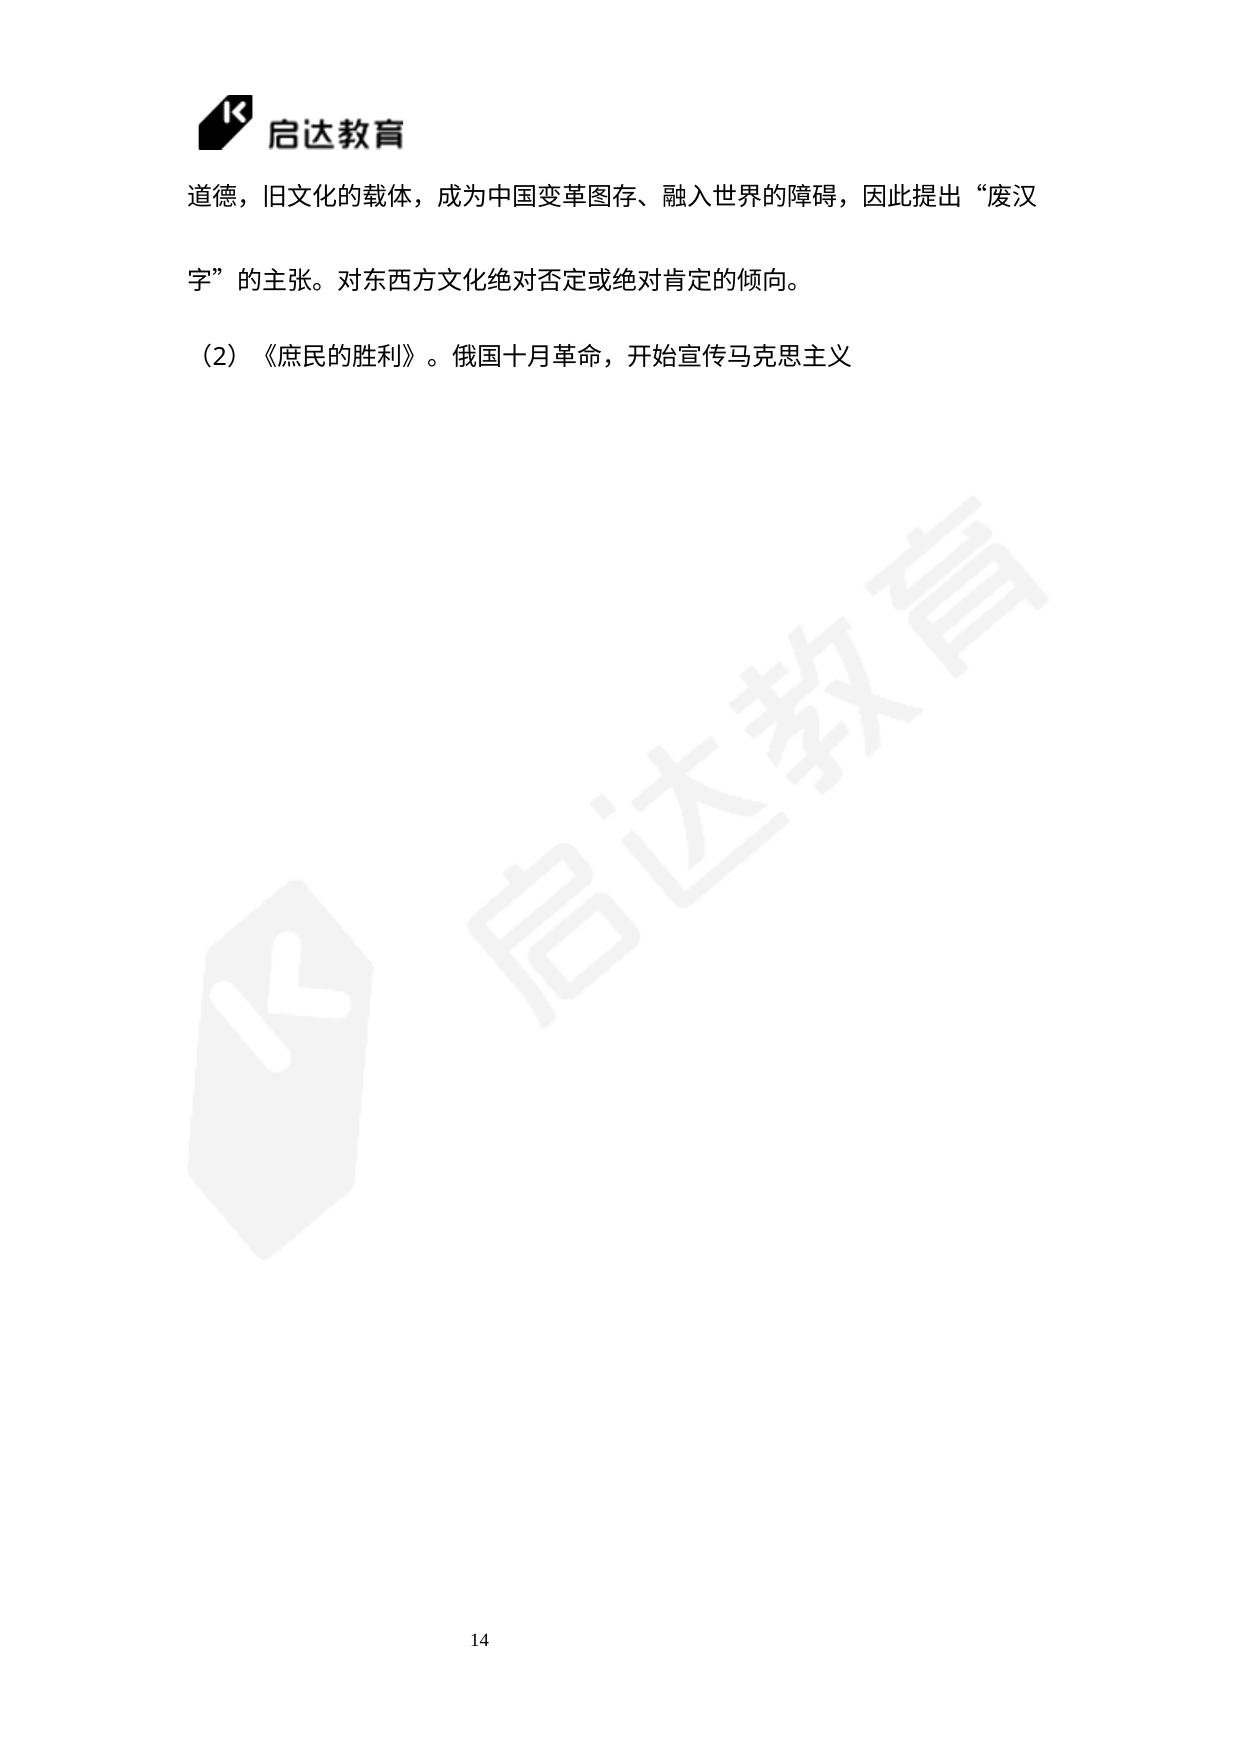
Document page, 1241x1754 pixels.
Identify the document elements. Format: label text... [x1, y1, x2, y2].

text （2）《庶民的胜利》。俄国十月革命，开始宣传马克思主义 [187, 322, 1053, 387]
picture [198, 95, 404, 150]
text 32.（1）背景：新文化运动。其中更激进的人士认为，汉字是一切旧思想、旧道德，旧文化的载体，成为中国变革图存、融入世界的障碍，因此提出“废汉字”的主张。对东西方文化绝对否定或绝对肯定的倾向。 [187, 162, 1053, 311]
